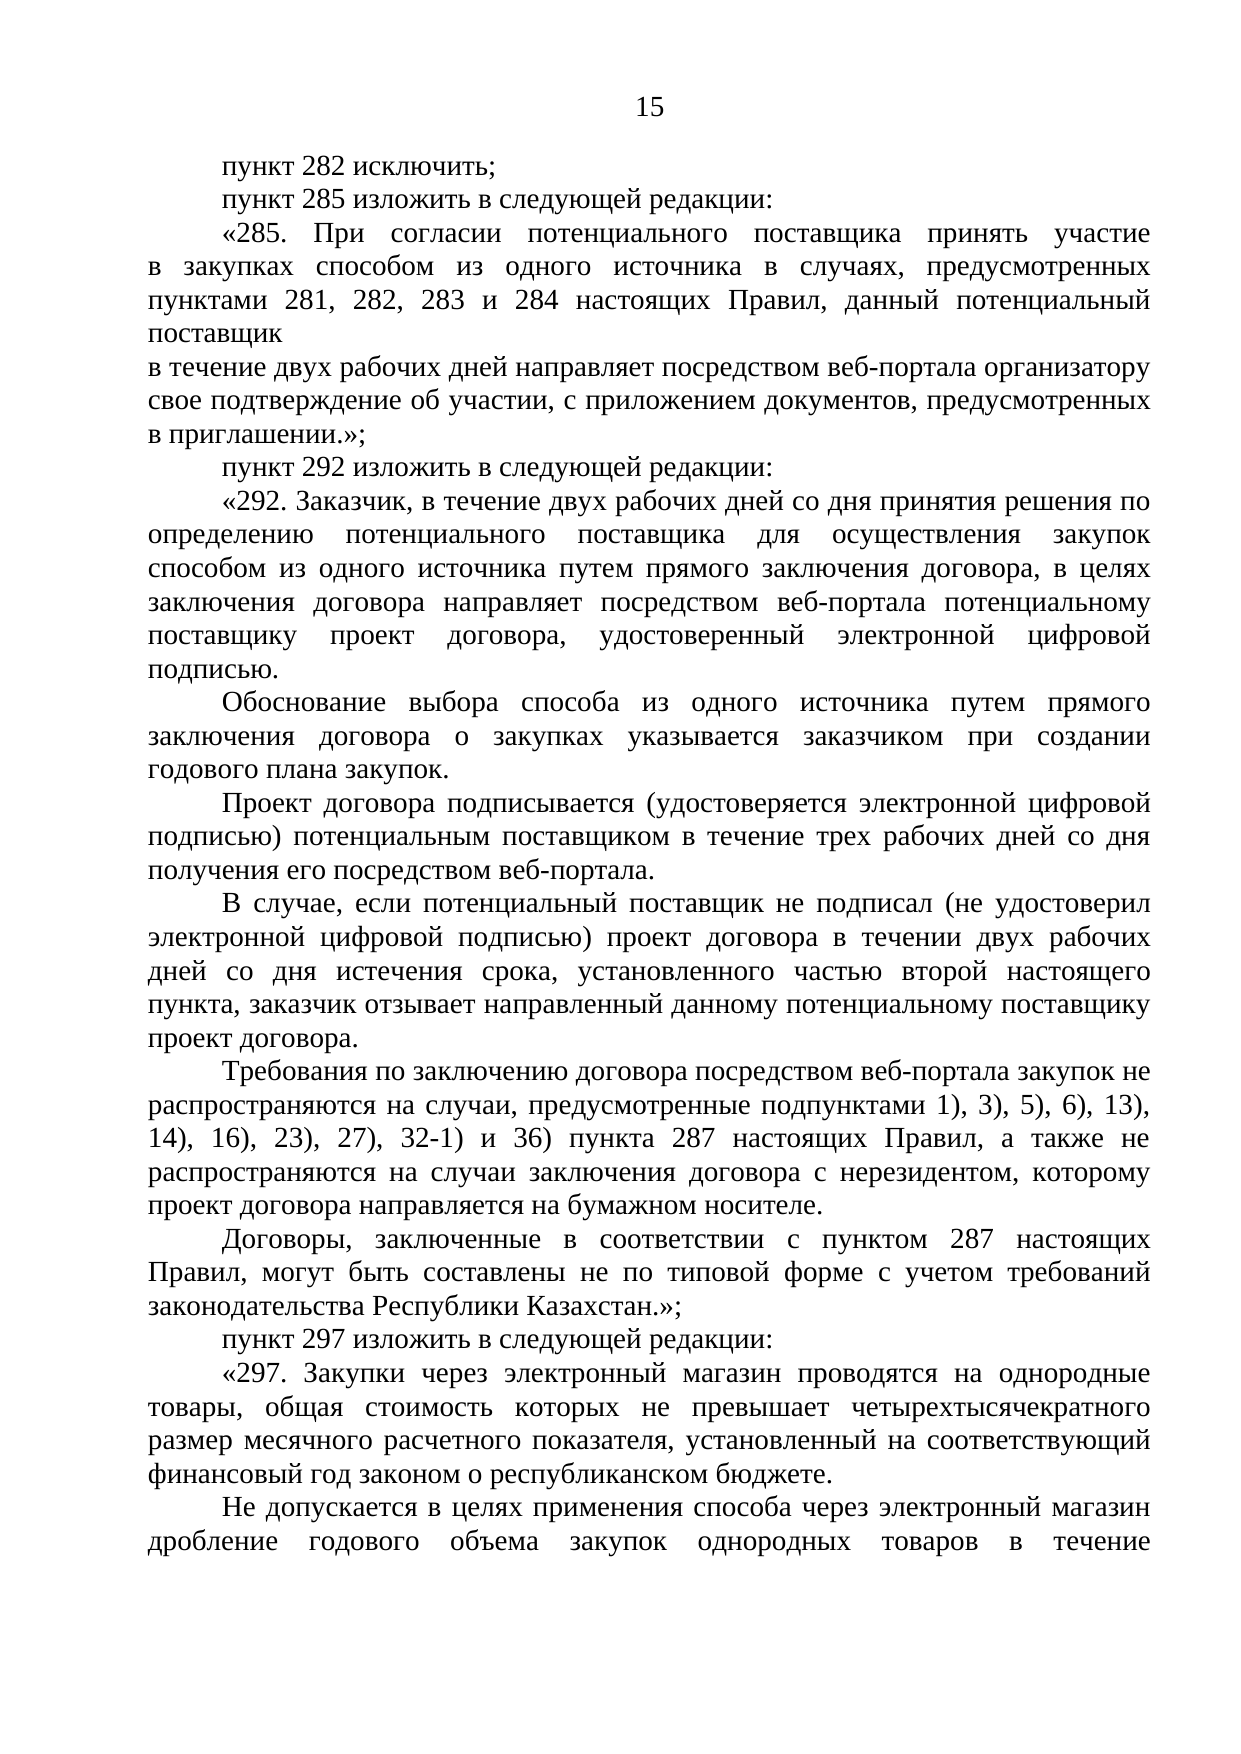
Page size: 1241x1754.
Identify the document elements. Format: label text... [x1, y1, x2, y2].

text пункт 297 изложить в следующей редакции: [148, 1322, 1152, 1355]
text пункт 282 исключить; [148, 148, 1152, 181]
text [148, 1489, 1152, 1556]
text «297. Закупки через электронный магазин проводятся на однородные товары, общая стоимость которых не превышает четырехтысячекратного размер месячного расчетного показателя, установленный на соответствующий финансовый год законом о республиканском бюджете. [148, 1355, 1152, 1489]
text пункт 292 изложить в следующей редакции: [148, 449, 1152, 483]
text пункт 285 изложить в следующей редакции: [148, 181, 1152, 215]
text «285. При согласии потенциального поставщика принять участие в закупках способом из одного источника в случаях, предусмотренных пунктами 281, 282, 283 и 284 настоящих Правил, данный потенциальный поставщик в течение двух рабочих дней направляет посредством веб-портала организатору свое подтверждение об участии, с приложением документов, предусмотренных в приглашении.»; [148, 215, 1152, 449]
text Требования по заключению договора посредством веб-портала закупок не распространяются на случаи, предусмотренные подпунктами 1), 3), 5), 6), 13), 14), 16), 23), 27), 32-1) и 36) пункта 287 настоящих Правил, а также не распространяются на случаи заключения договора с нерезидентом, которому проект договора направляется на бумажном носителе. [148, 1053, 1152, 1221]
text Договоры, заключенные в соответствии с пунктом 287 настоящих Правил, могут быть составлены не по типовой форме с учетом требований законодательства Республики Казахстан.»; [148, 1221, 1152, 1322]
text «292. Заказчик, в течение двух рабочих дней со дня принятия решения по определению потенциального поставщика для осуществления закупок способом из одного источника путем прямого заключения договора, в целях заключения договора направляет посредством веб-портала потенциальному поставщику проект договора, удостоверенный электронной цифровой подписью. [148, 483, 1152, 684]
text Проект договора подписывается (удостоверяется электронной цифровой подписью) потенциальным поставщиком в течение трех рабочих дней со дня получения его посредством веб-портала. [148, 785, 1152, 886]
text В случае, если потенциальный поставщик не подписал (не удостоверил электронной цифровой подписью) проект договора в течении двух рабочих дней со дня истечения срока, установленного частью второй настоящего пункта, заказчик отзывает направленный данному потенциальному поставщику проект договора. [148, 886, 1152, 1053]
text Обоснование выбора способа из одного источника путем прямого заключения договора о закупках указывается заказчиком при создании годового плана закупок. [148, 684, 1152, 785]
